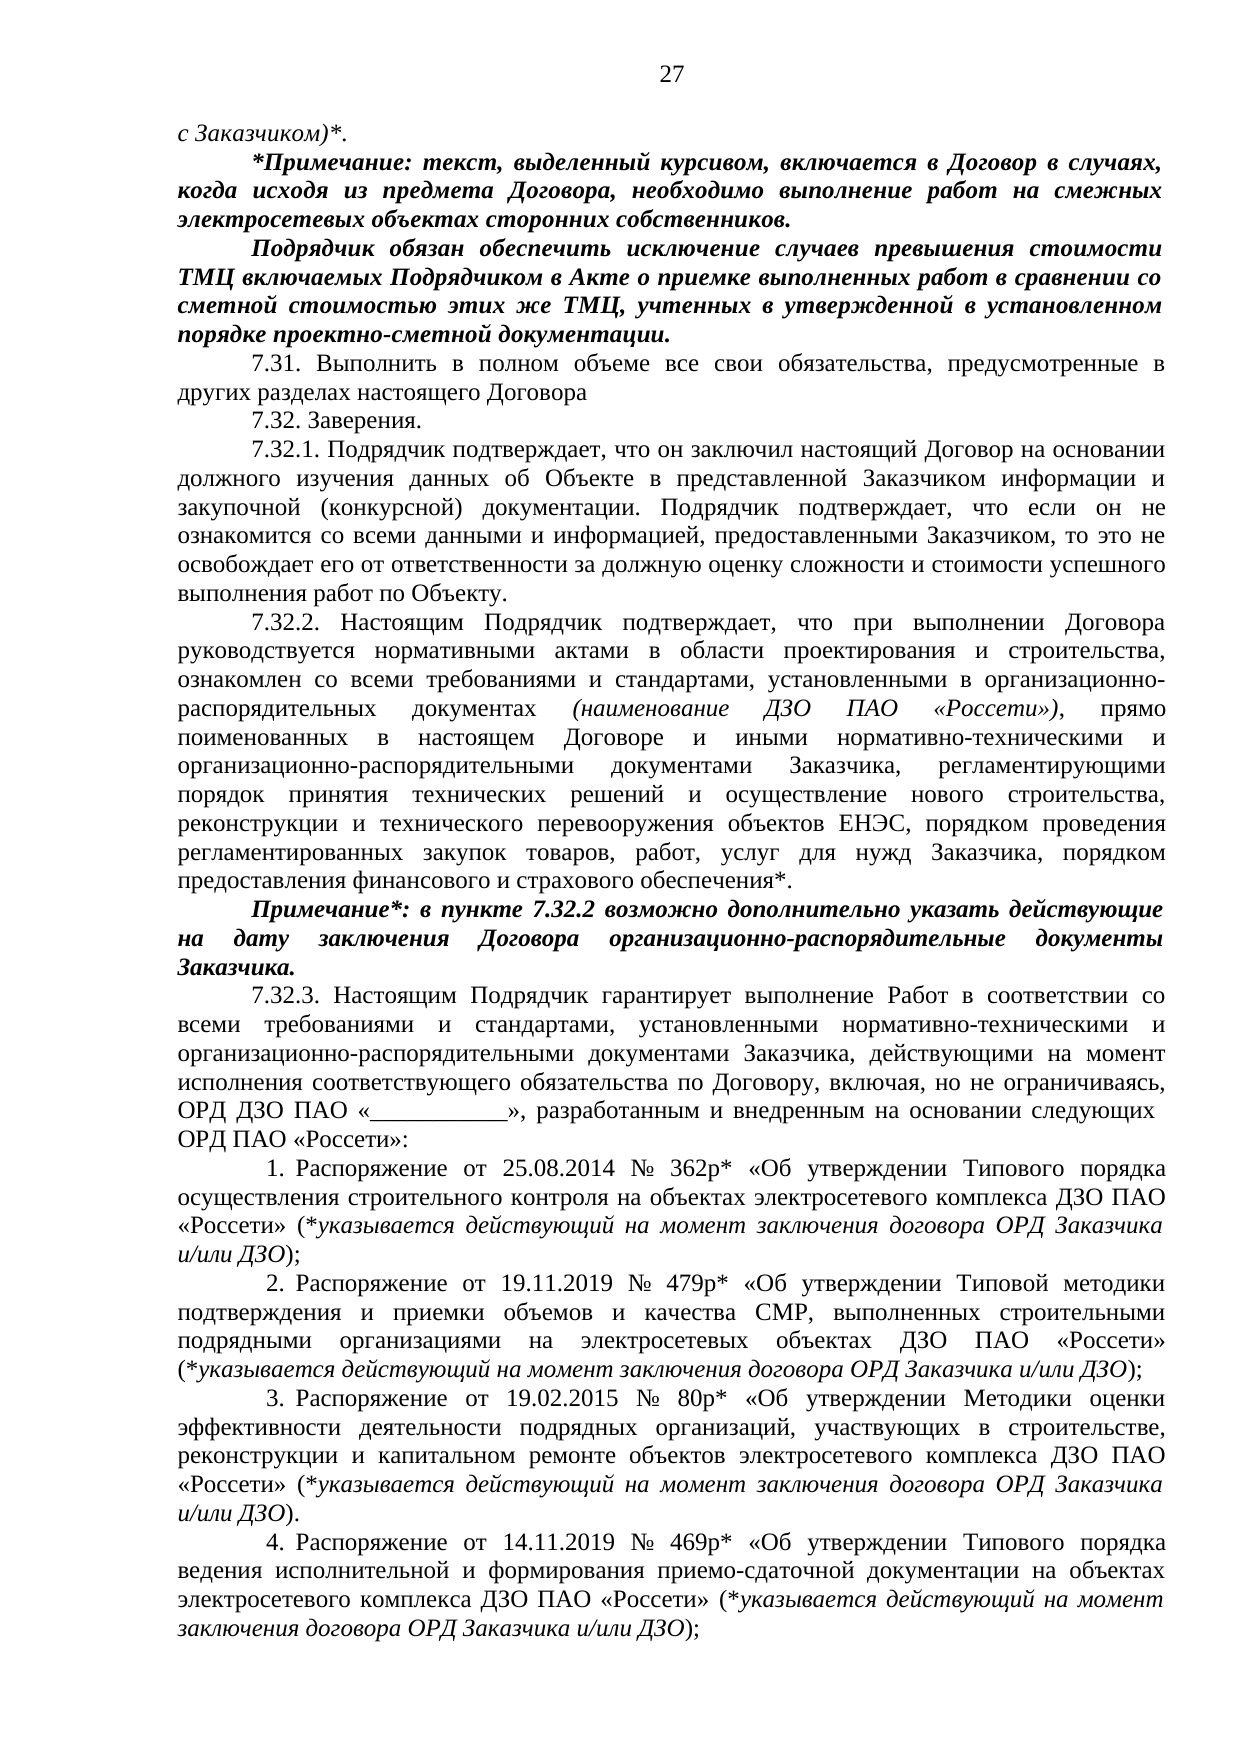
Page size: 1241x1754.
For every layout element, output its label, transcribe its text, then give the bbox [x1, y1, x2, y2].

text 7.32.1. Подрядчик подтверждает, что он заключил настоящий Договор на основании должного изучения данных об Объекте в представленной Заказчиком информации и закупочной (конкурсной) документации. Подрядчик подтверждает, что если он не ознакомится со всеми данными и информацией, предоставленными Заказчиком, то это не освобождает его от ответственности за должную оценку сложности и стоимости успешного выполнения работ по Объекту. [177, 434, 1166, 607]
text 7.32. Заверения. [177, 406, 1166, 434]
list Распоряжение от 19.02.2015 № 80р* «Об утверждении Методики оценки эффективности деятельности подрядных организаций, участвующих в строительстве, реконструкции и капитальном ремонте объектов электросетевого комплекса ДЗО ПАО «Россети» (*указывается действующий на момент заключения договора ОРД Заказчика и/или ДЗО). [177, 1383, 1166, 1527]
list Распоряжение от 14.11.2019 № 469р* «Об утверждении Типового порядка ведения исполнительной и формирования приемо-сдаточной документации на объектах электросетевого комплекса ДЗО ПАО «Россети» (*указывается действующий на момент заключения договора ОРД Заказчика и/или ДЗО); [177, 1527, 1166, 1642]
text *Примечание: текст, выделенный курсивом, включается в Договор в случаях, когда исходя из предмета Договора, необходимо выполнение работ на смежных электросетевых объектах сторонних собственников. [177, 147, 1166, 233]
text Подрядчик обязан обеспечить исключение случаев превышения стоимости ТМЦ включаемых Подрядчиком в Акте о приемке выполненных работ в сравнении со сметной стоимостью этих же ТМЦ, учтенных в утвержденной в установленном порядке проектно-сметной документации. [177, 233, 1166, 348]
text 7.31. Выполнить в полном объеме все свои обязательства, предусмотренные в других разделах настоящего Договора [177, 348, 1166, 406]
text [177, 118, 1166, 147]
list Распоряжение от 19.11.2019 № 479р* «Об утверждении Типовой методики подтверждения и приемки объемов и качества СМР, выполненных строительными подрядными организациями на электросетевых объектах ДЗО ПАО «Россети» (*указывается действующий на момент заключения договора ОРД Заказчика и/или ДЗО); [177, 1268, 1166, 1383]
list Распоряжение от 25.08.2014 № 362р* «Об утверждении Типового порядка осуществления строительного контроля на объектах электросетевого комплекса ДЗО ПАО «Россети» (*указывается действующий на момент заключения договора ОРД Заказчика и/или ДЗО); [177, 1153, 1166, 1268]
text 7.32.3. Настоящим Подрядчик гарантирует выполнение Работ в соответствии со всеми требованиями и стандартами, установленными нормативно-техническими и организационно-распорядительными документами Заказчика, действующими на момент исполнения соответствующего обязательства по Договору, включая, но не ограничиваясь, ОРД ДЗО ПАО «___________», разработанным и внедренным на основании следующих ОРД ПАО «Россети»: [177, 981, 1166, 1153]
text Примечание*: в пункте 7.32.2 возможно дополнительно указать действующие на дату заключения Договора организационно-распорядительные документы Заказчика. [177, 894, 1166, 981]
text 7.32.2. Настоящим Подрядчик подтверждает, что при выполнении Договора руководствуется нормативными актами в области проектирования и строительства, ознакомлен со всеми требованиями и стандартами, установленными в организационно-распорядительных документах (наименование ДЗО ПАО «Россети»), прямо поименованных в настоящем Договоре и иными нормативно-техническими и организационно-распорядительными документами Заказчика, регламентирующими порядок принятия технических решений и осуществление нового строительства, реконструкции и технического перевооружения объектов ЕНЭС, порядком проведения регламентированных закупок товаров, работ, услуг для нужд Заказчика, порядком предоставления финансового и страхового обеспечения*. [177, 607, 1166, 894]
